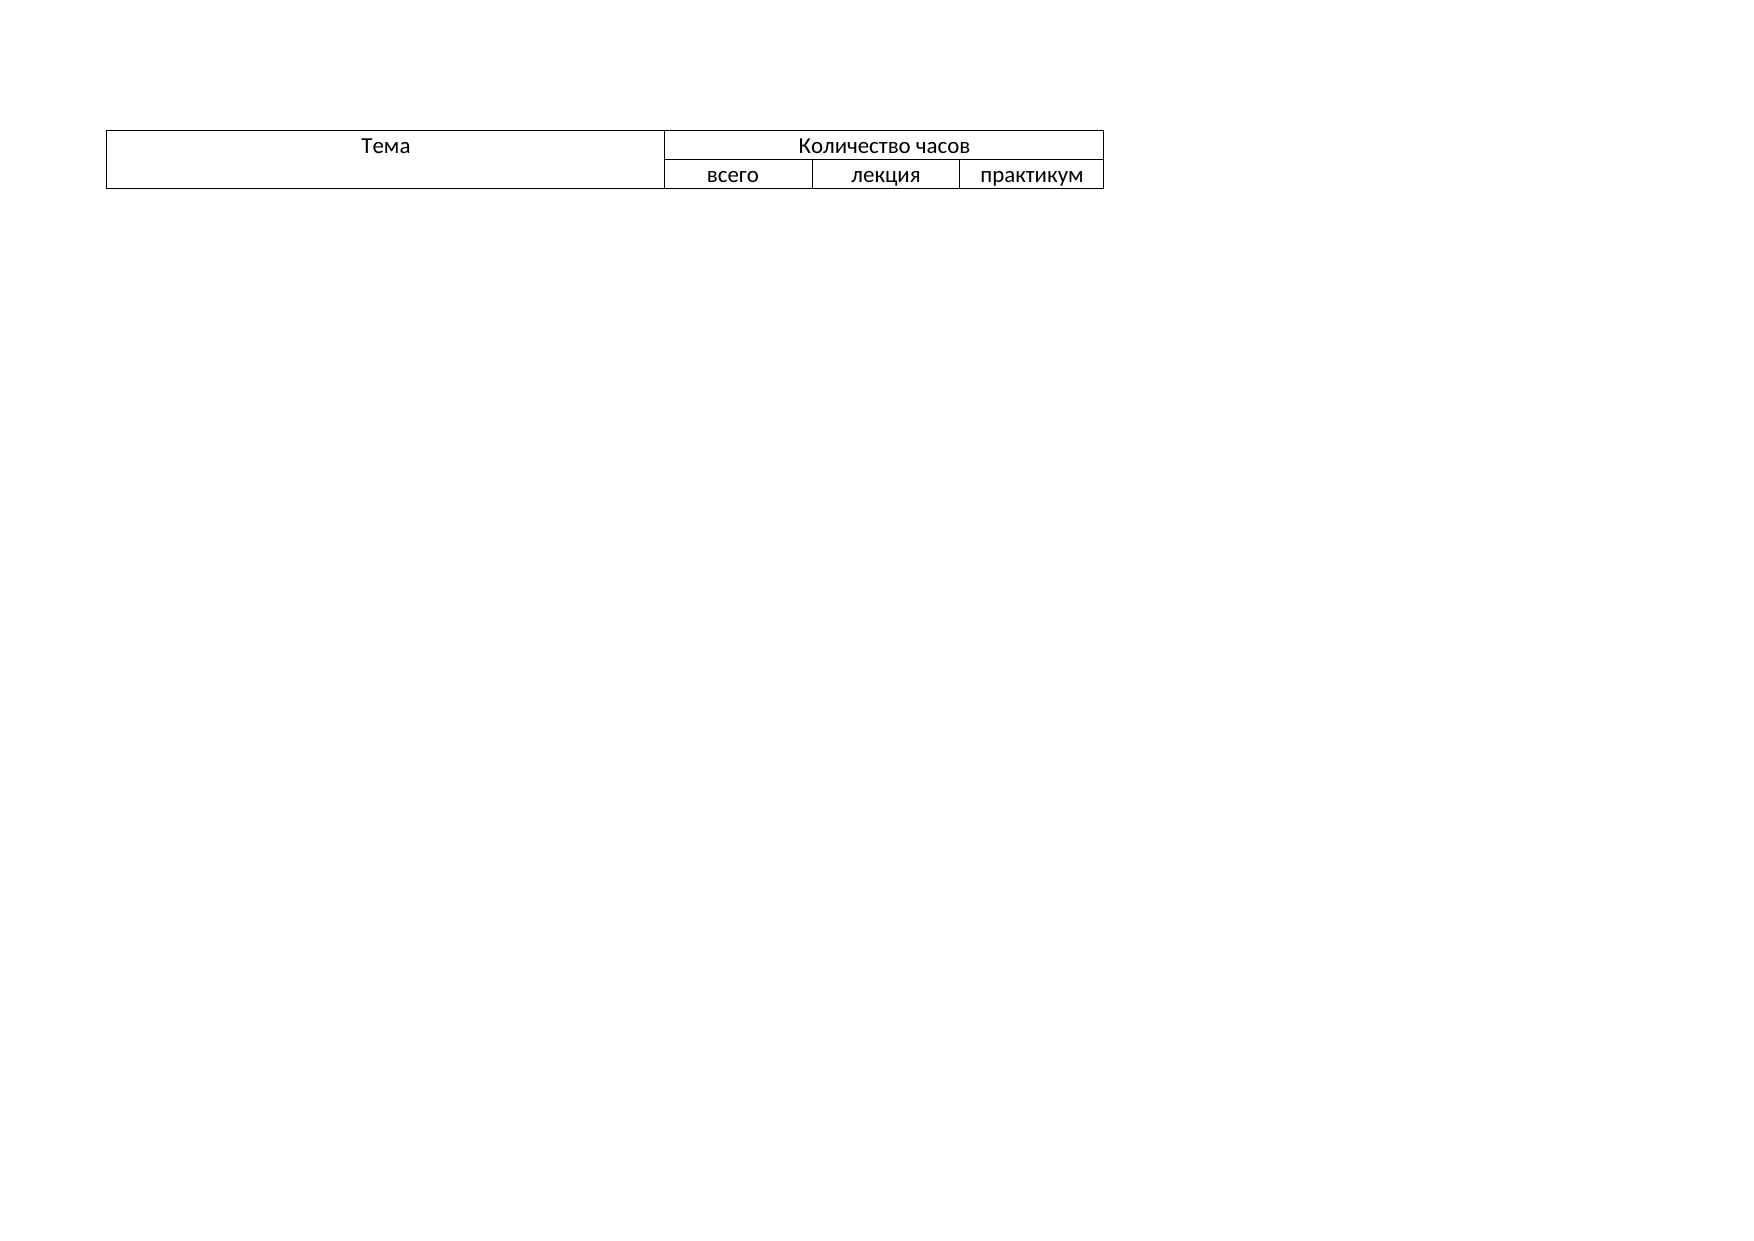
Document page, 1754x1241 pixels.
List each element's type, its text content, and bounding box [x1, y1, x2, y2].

table_cell лекция [813, 160, 959, 188]
table_cell практикум [960, 160, 1103, 188]
table_header Тема [107, 131, 664, 188]
table_cell всего [665, 160, 812, 188]
table_header Количество часов [665, 131, 1103, 159]
